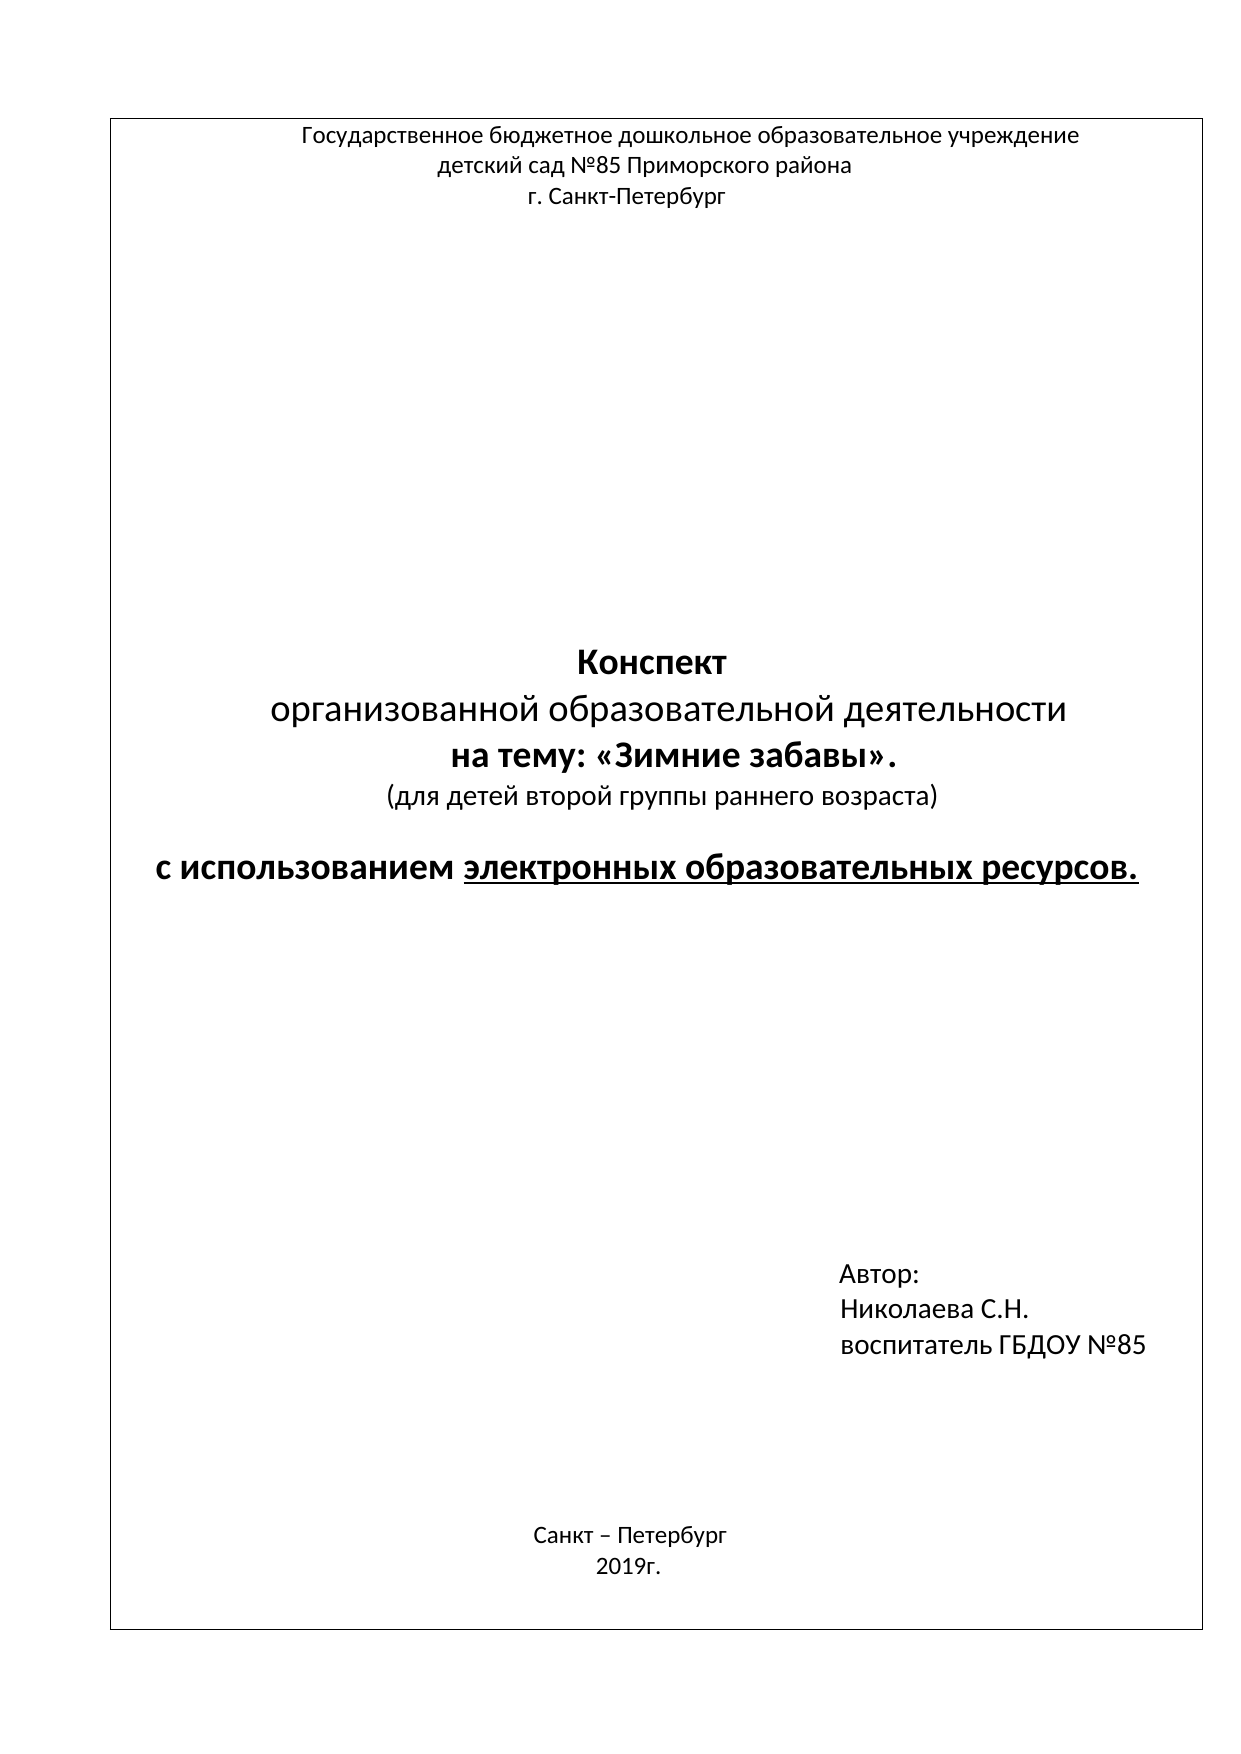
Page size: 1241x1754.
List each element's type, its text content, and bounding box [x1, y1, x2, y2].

table_header Государственное бюджетное дошкольное образовательное учреждение детский сад №85 Приморского района г. Санкт-Петербург Конспект организованной образовательной деятельности на тему: «Зимние забавы». (для детей второй группы раннего возраста) с использованием электронных образовательных ресурсов. Автор: Николаева С.Н. воспитатель ГБДОУ №85 Санкт – Петербург 2019г. [111, 119, 1202, 1629]
